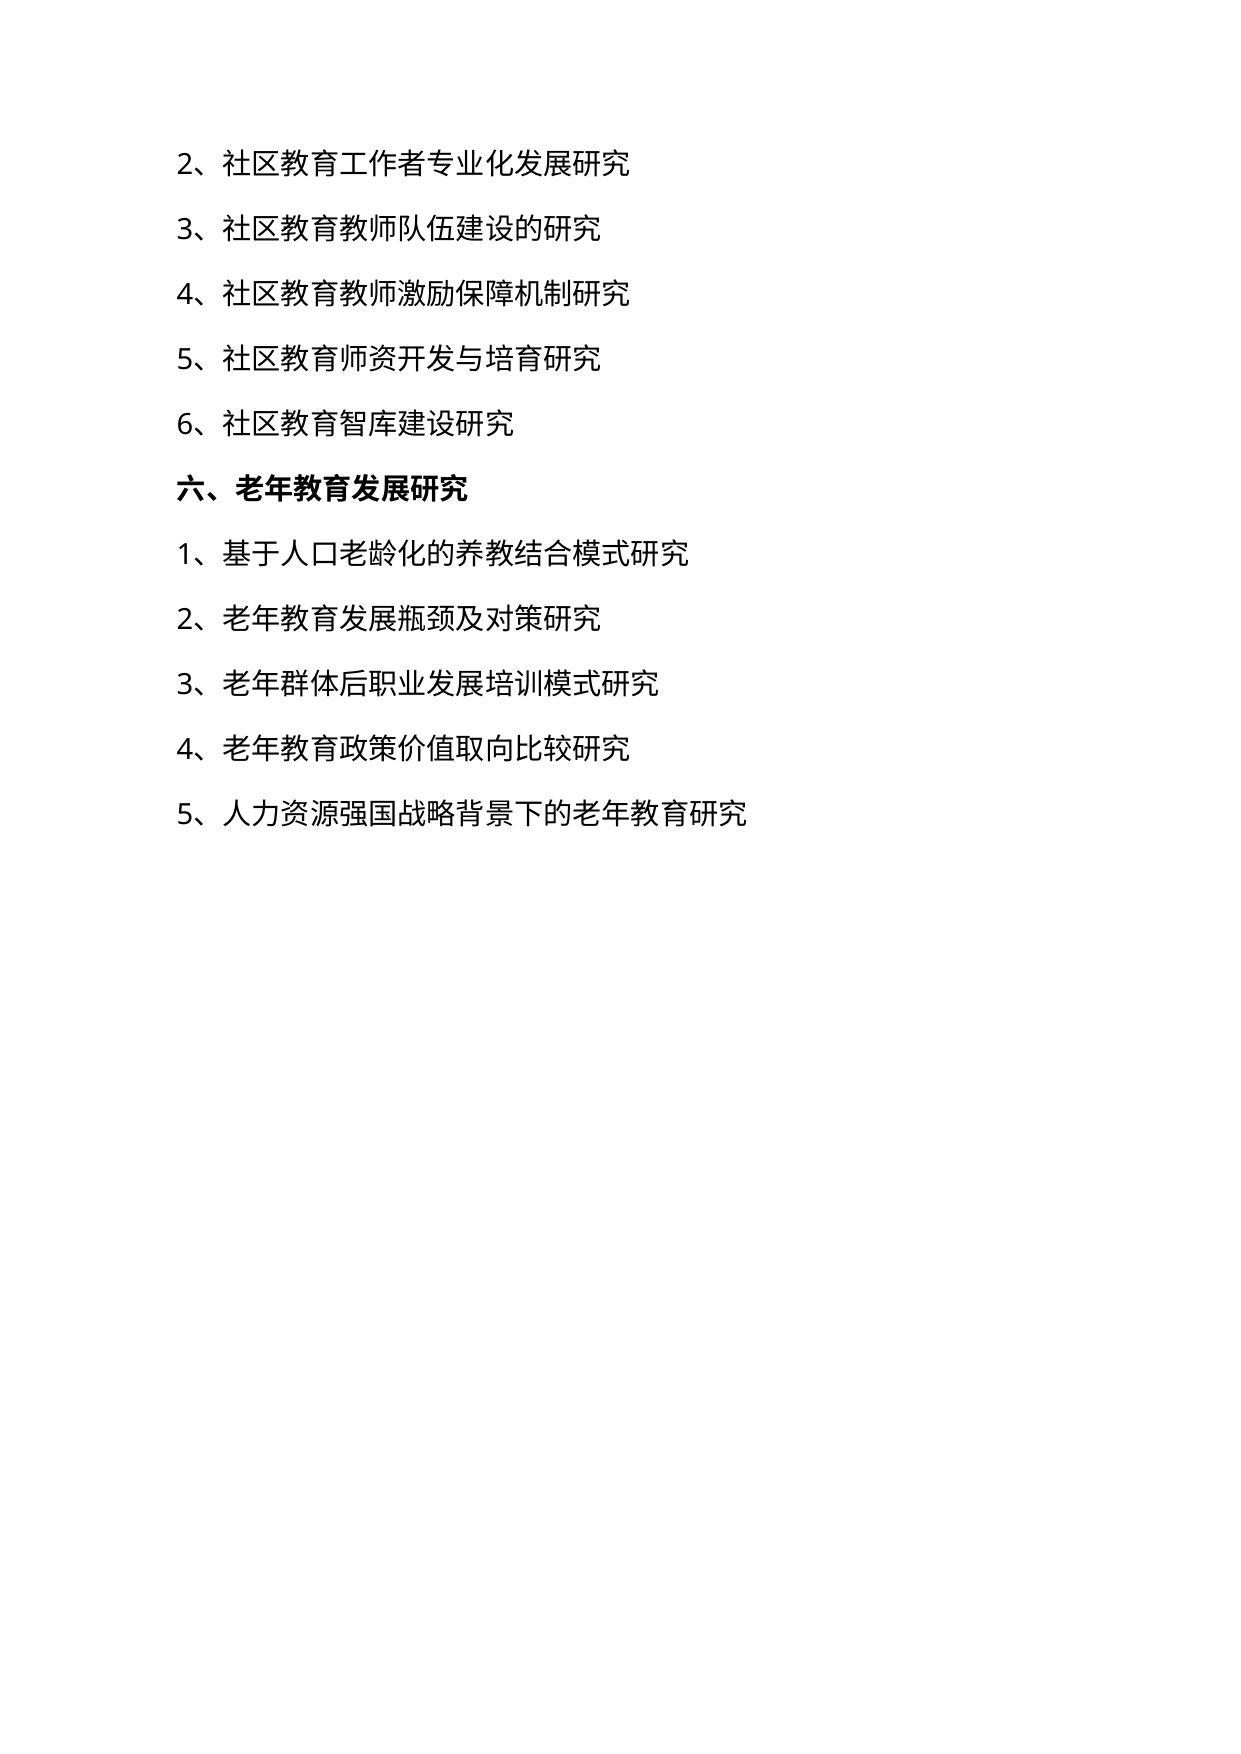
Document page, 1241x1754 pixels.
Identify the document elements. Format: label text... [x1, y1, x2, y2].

text 5、人力资源强国战略背景下的老年教育研究 [118, 779, 1122, 844]
text 2、老年教育发展瓶颈及对策研究 [118, 584, 1122, 649]
text 3、社区教育教师队伍建设的研究 [118, 194, 1122, 259]
text 3、老年群体后职业发展培训模式研究 [118, 649, 1122, 714]
text 1、基于人口老龄化的养教结合模式研究 [118, 519, 1122, 584]
text 2、社区教育工作者专业化发展研究 [118, 129, 1122, 194]
text 5、社区教育师资开发与培育研究 [118, 324, 1122, 389]
text 6、社区教育智库建设研究 [118, 389, 1122, 454]
text 4、老年教育政策价值取向比较研究 [118, 714, 1122, 779]
text 六、老年教育发展研究 [118, 454, 1122, 519]
text 4、社区教育教师激励保障机制研究 [118, 259, 1122, 324]
